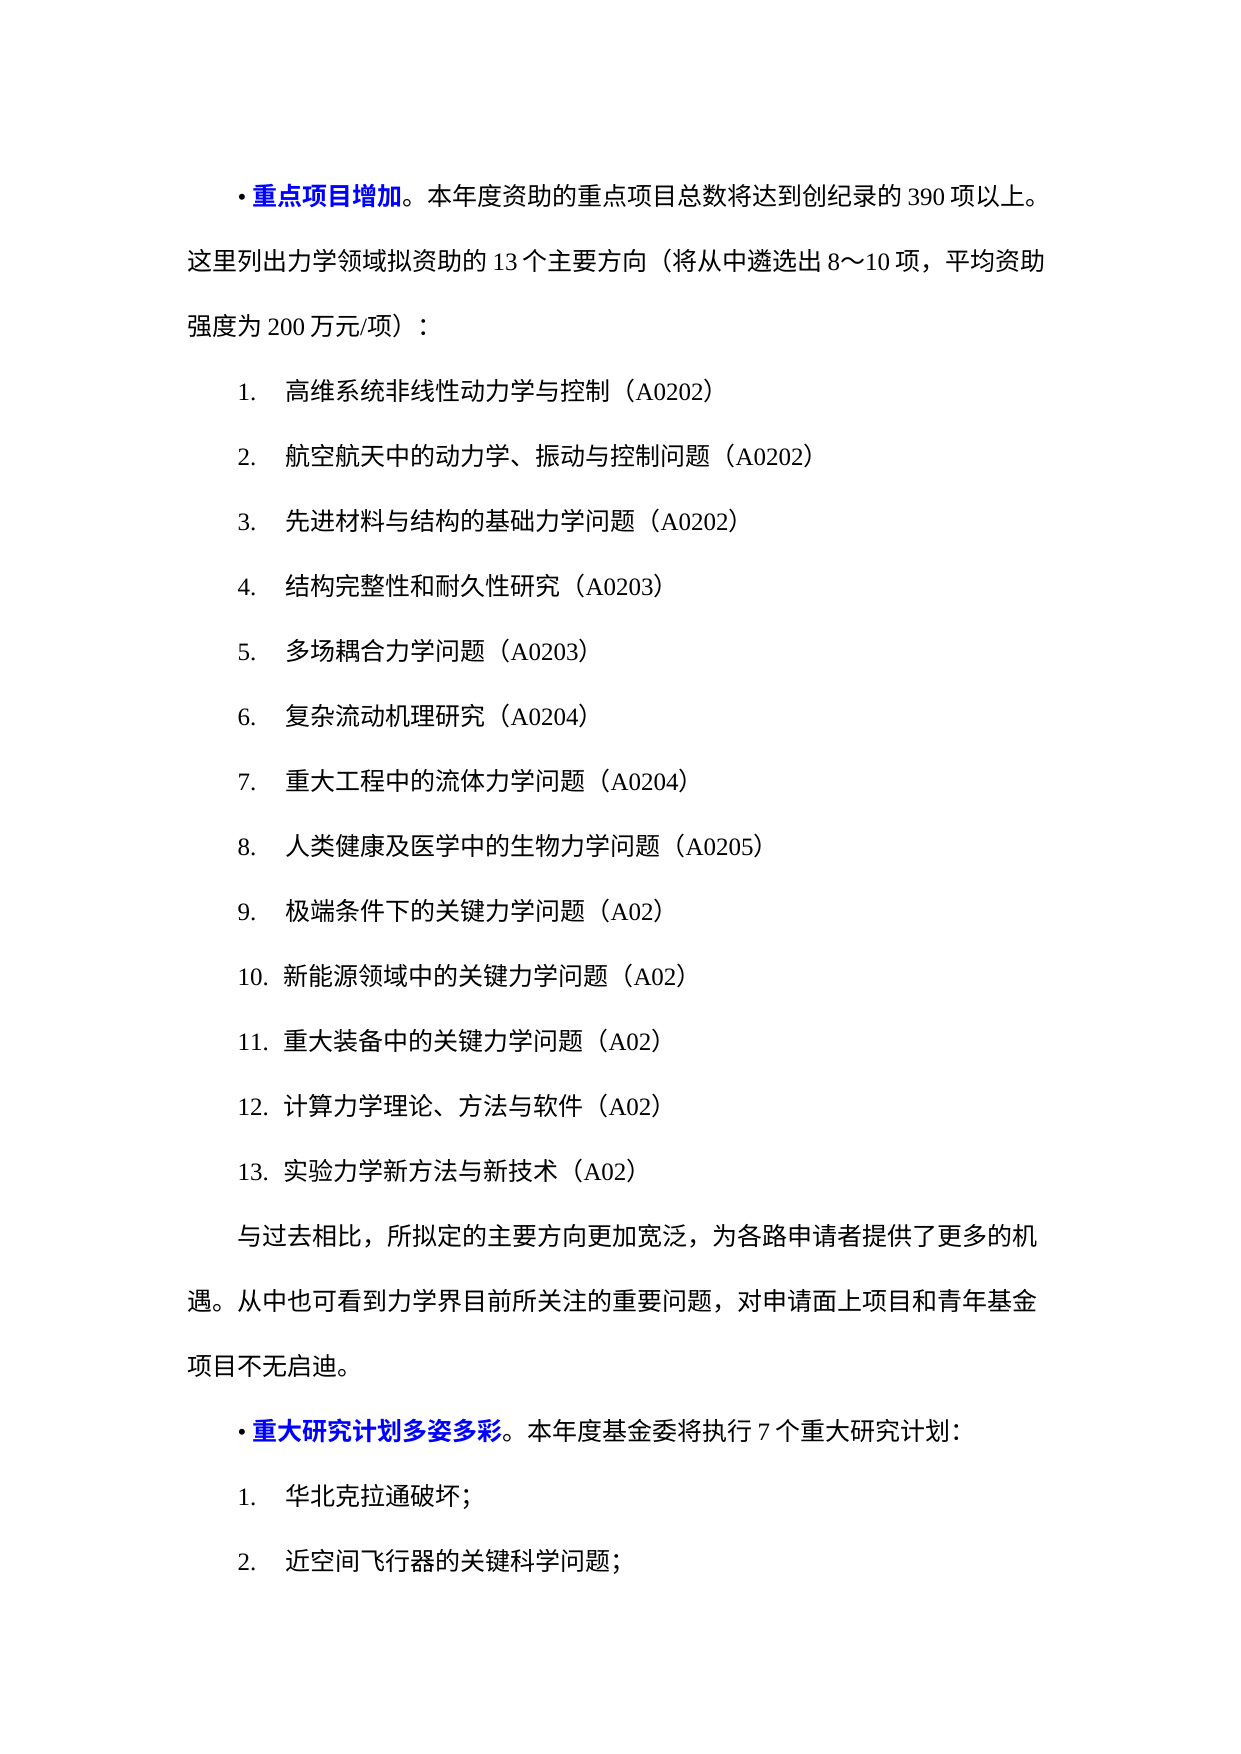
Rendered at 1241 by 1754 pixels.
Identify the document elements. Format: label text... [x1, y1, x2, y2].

text 7. 重大工程中的流体力学问题（A0204） [237, 747, 1053, 812]
text • 重大研究计划多姿多彩。本年度基金委将执行7个重大研究计划： [187, 1397, 1053, 1462]
text 1. 高维系统非线性动力学与控制（A0202） [237, 357, 1053, 422]
text 1. 华北克拉通破坏； [237, 1462, 1053, 1527]
text 10. 新能源领域中的关键力学问题（A02） [237, 942, 1053, 1007]
text 5. 多场耦合力学问题（A0203） [237, 617, 1053, 682]
text 3. 先进材料与结构的基础力学问题（A0202） [237, 487, 1053, 552]
text 与过去相比，所拟定的主要方向更加宽泛，为各路申请者提供了更多的机遇。从中也可看到力学界目前所关注的重要问题，对申请面上项目和青年基金项目不无启迪。 [187, 1202, 1053, 1397]
text 11. 重大装备中的关键力学问题（A02） [237, 1007, 1053, 1072]
text 6. 复杂流动机理研究（A0204） [237, 682, 1053, 747]
text 9. 极端条件下的关键力学问题（A02） [237, 877, 1053, 942]
text 2. 近空间飞行器的关键科学问题； [237, 1527, 1053, 1592]
text 13. 实验力学新方法与新技术（A02） [237, 1137, 1053, 1202]
text 2. 航空航天中的动力学、振动与控制问题（A0202） [237, 422, 1053, 487]
text 8. 人类健康及医学中的生物力学问题（A0205） [237, 812, 1053, 877]
text 12. 计算力学理论、方法与软件（A02） [237, 1072, 1053, 1137]
text 4. 结构完整性和耐久性研究（A0203） [237, 552, 1053, 617]
text • 重点项目增加。本年度资助的重点项目总数将达到创纪录的390项以上。这里列出力学领域拟资助的13个主要方向（将从中遴选出8～10项，平均资助强度为200万元/项）： [187, 162, 1053, 357]
